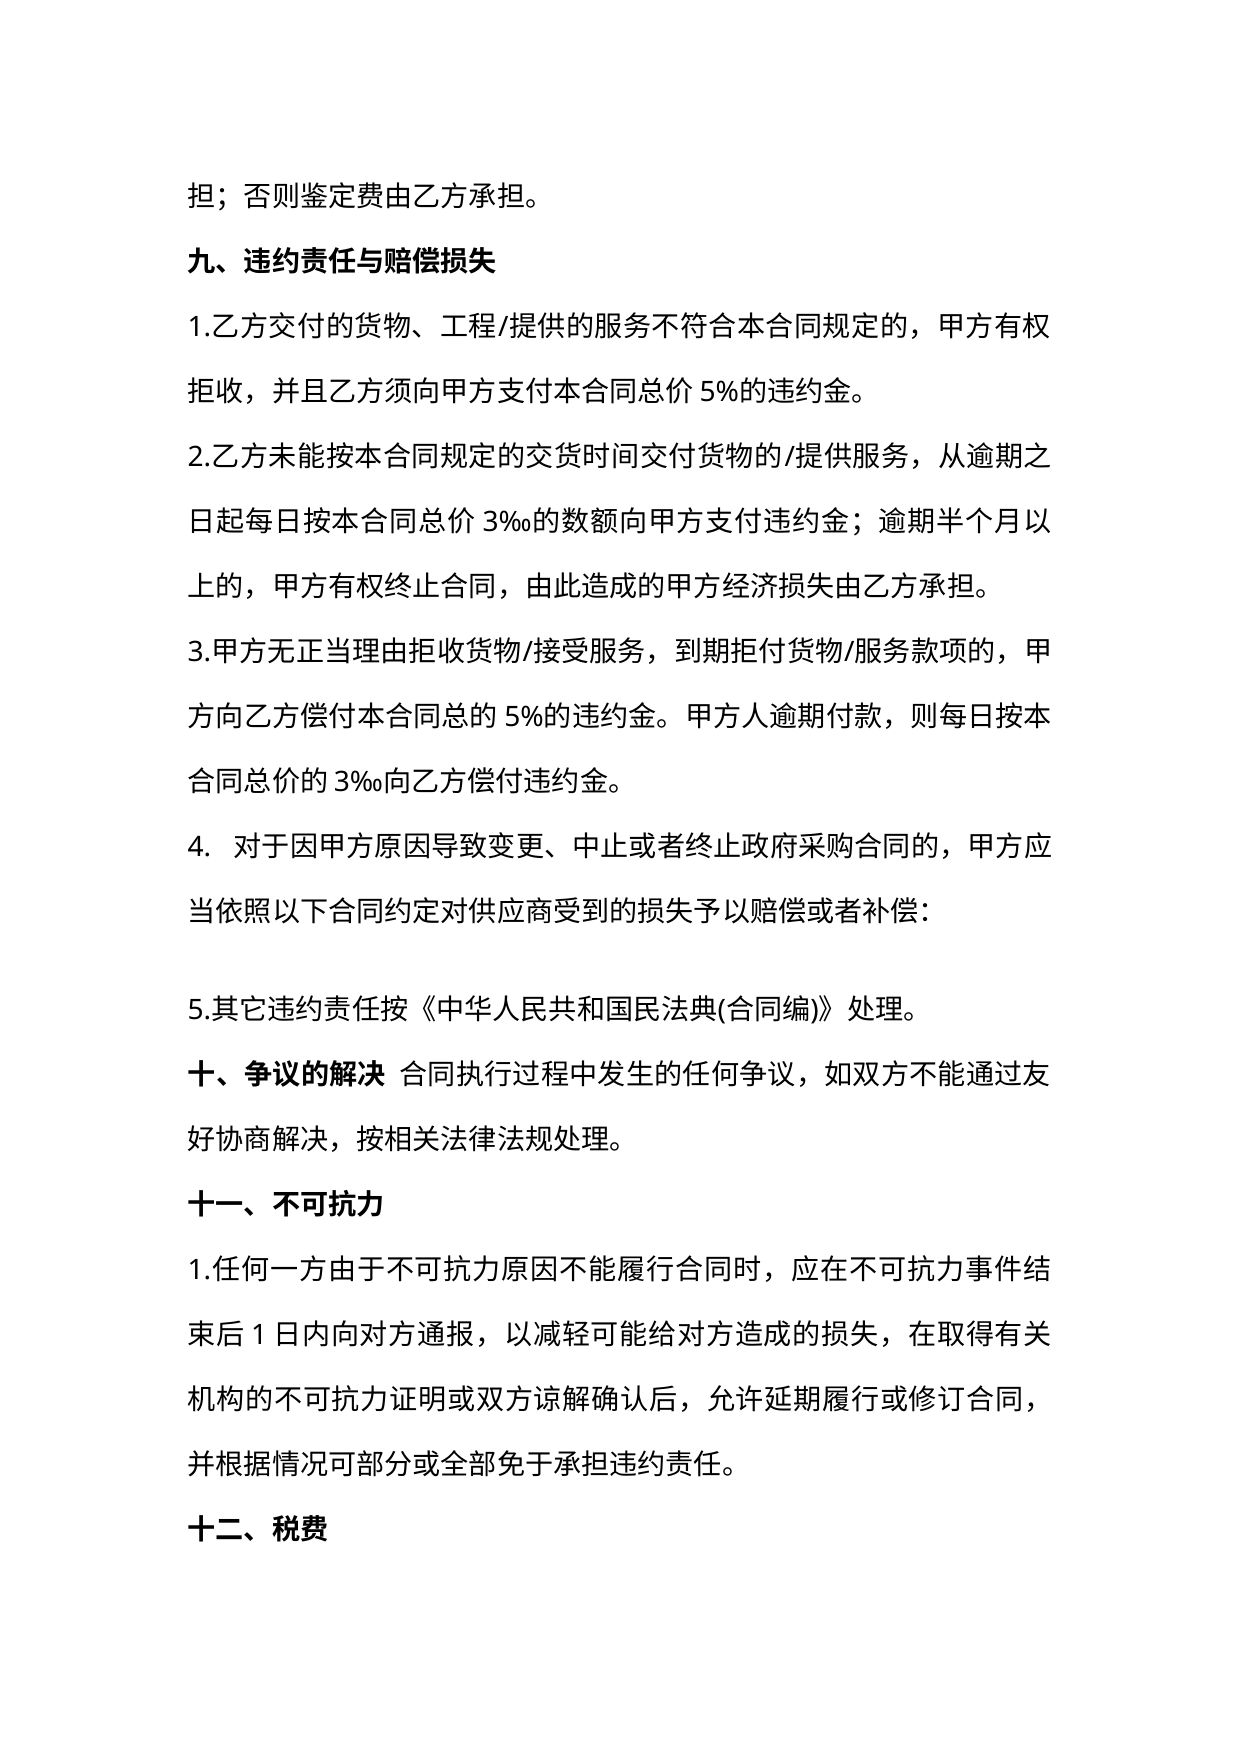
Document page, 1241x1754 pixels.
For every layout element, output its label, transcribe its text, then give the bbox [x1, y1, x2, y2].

text 十一、不可抗力 [187, 1169, 1053, 1234]
text 十二、税费 [187, 1494, 1053, 1559]
text 十、争议的解决 合同执行过程中发生的任何争议，如双方不能通过友好协商解决，按相关法律法规处理。 [187, 1039, 1053, 1169]
text 九、违约责任与赔偿损失 [187, 227, 1053, 292]
text 1.任何一方由于不可抗力原因不能履行合同时，应在不可抗力事件结束后1日内向对方通报，以减轻可能给对方造成的损失，在取得有关机构的不可抗力证明或双方谅解确认后，允许延期履行或修订合同，并根据情况可部分或全部免于承担违约责任。 [187, 1234, 1053, 1494]
text 1.乙方交付的货物、工程/提供的服务不符合本合同规定的，甲方有权拒收，并且乙方须向甲方支付本合同总价5%的违约金。 [187, 292, 1053, 422]
text 5.其它违约责任按《中华人民共和国民法典(合同编)》处理。 [187, 974, 1053, 1039]
text 3.甲方无正当理由拒收货物/接受服务，到期拒付货物/服务款项的，甲方向乙方偿付本合同总的5%的违约金。甲方人逾期付款，则每日按本合同总价的3‰向乙方偿付违约金。 [187, 617, 1053, 812]
text 4. 对于因甲方原因导致变更、中止或者终止政府采购合同的，甲方应当依照以下合同约定对供应商受到的损失予以赔偿或者补偿： [187, 812, 1053, 942]
text 2.乙方未能按本合同规定的交货时间交付货物的/提供服务，从逾期之日起每日按本合同总价3‰的数额向甲方支付违约金；逾期半个月以上的，甲方有权终止合同，由此造成的甲方经济损失由乙方承担。 [187, 422, 1053, 617]
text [187, 162, 1053, 227]
